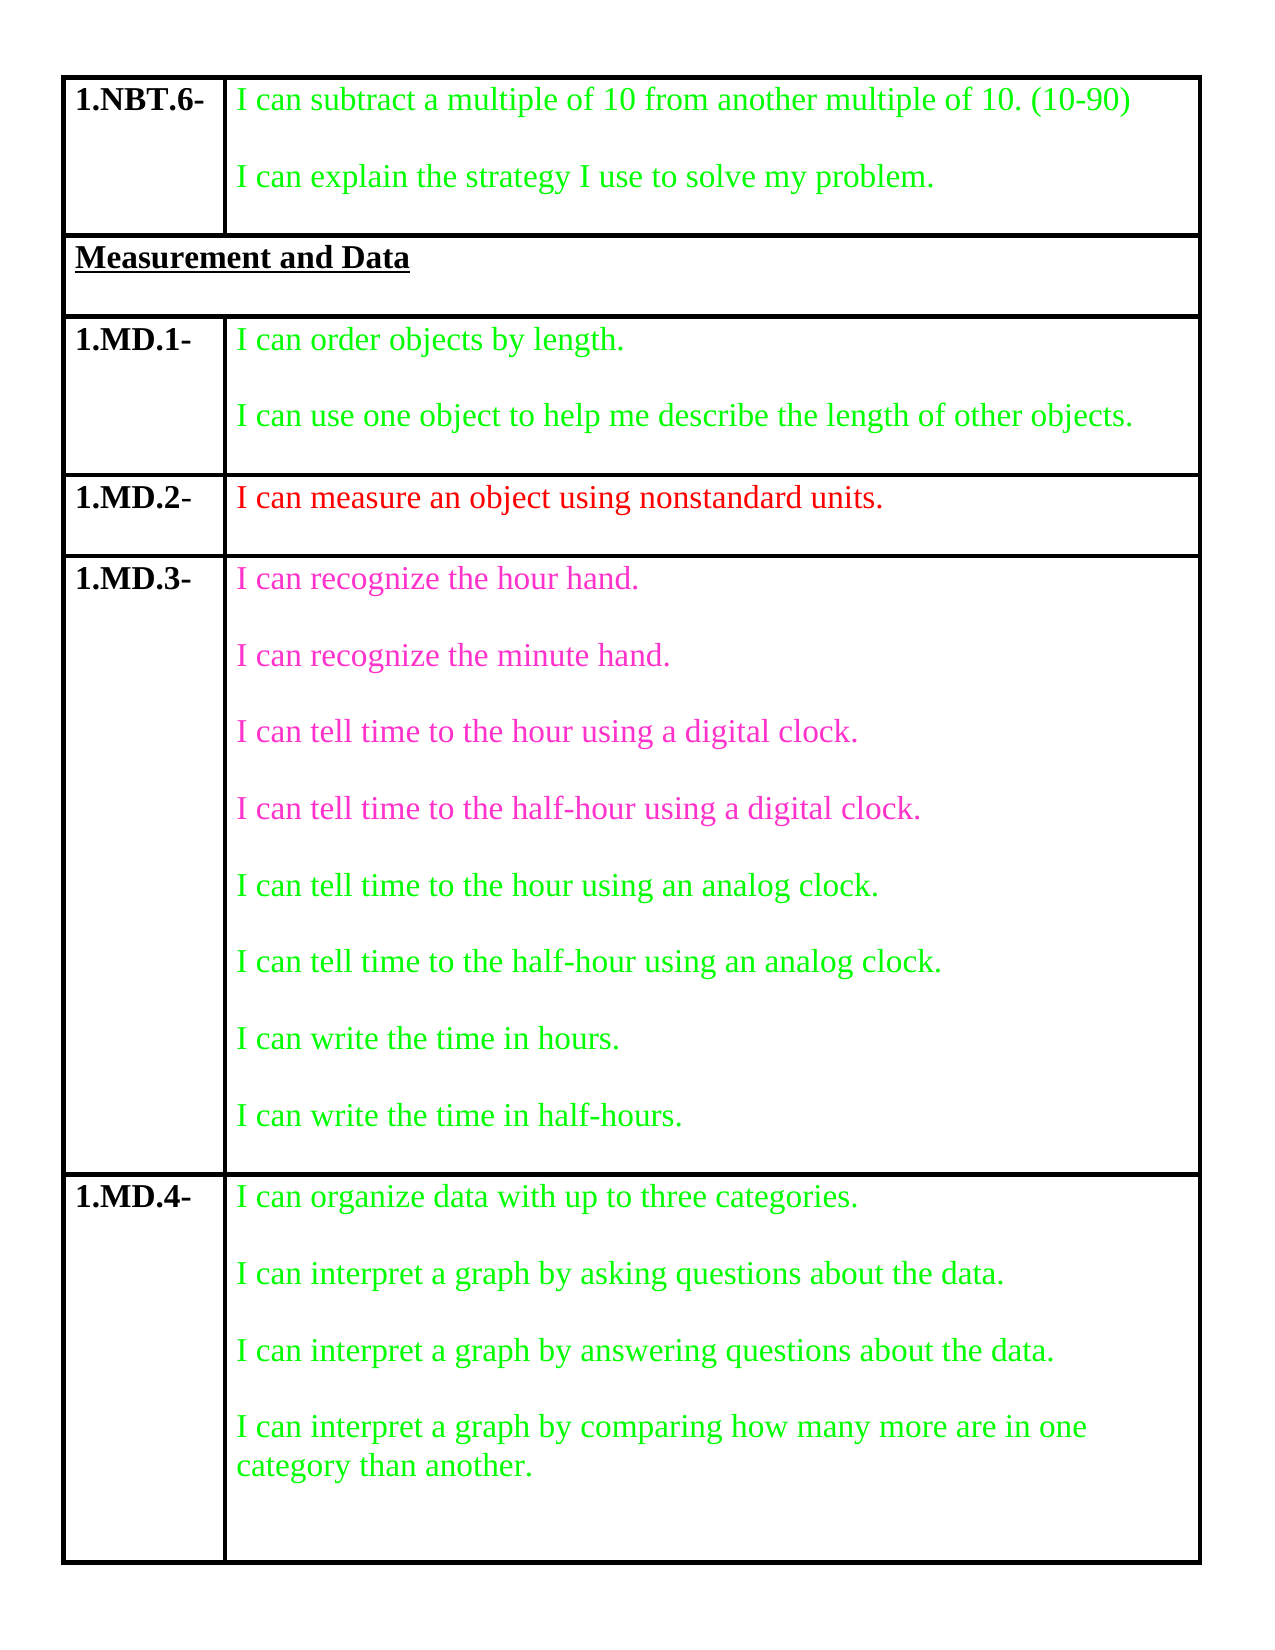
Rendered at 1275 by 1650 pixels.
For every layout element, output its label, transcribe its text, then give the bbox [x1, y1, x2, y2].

table_cell I can order objects by length. I can use one object to help me describe the length of other objects. [227, 319, 1198, 472]
table_cell I can recognize the hour hand. I can recognize the minute hand. I can tell time to the hour using a digital clock. I can tell time to the half-hour using a digital clock. I can tell time to the hour using an analog clock. I can tell time to the half-hour using an analog clock. I can write the time in hours. I can write the time in half-hours. [227, 558, 1198, 1172]
table_cell Measurement and Data [66, 238, 1198, 314]
table_cell 1.MD.1- [66, 319, 223, 472]
table_cell 1.MD.2- [66, 477, 223, 554]
table_cell I can subtract a multiple of 10 from another multiple of 10. (10-90) I can explain the strategy I use to solve my problem. [227, 80, 1198, 233]
table_cell 1.MD.4- [66, 1177, 223, 1560]
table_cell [227, 1177, 1198, 1560]
table_cell 1.NBT.6- [66, 80, 223, 233]
table_cell I can measure an object using nonstandard units. [227, 477, 1198, 554]
table_cell 1.MD.3- [66, 558, 223, 1172]
